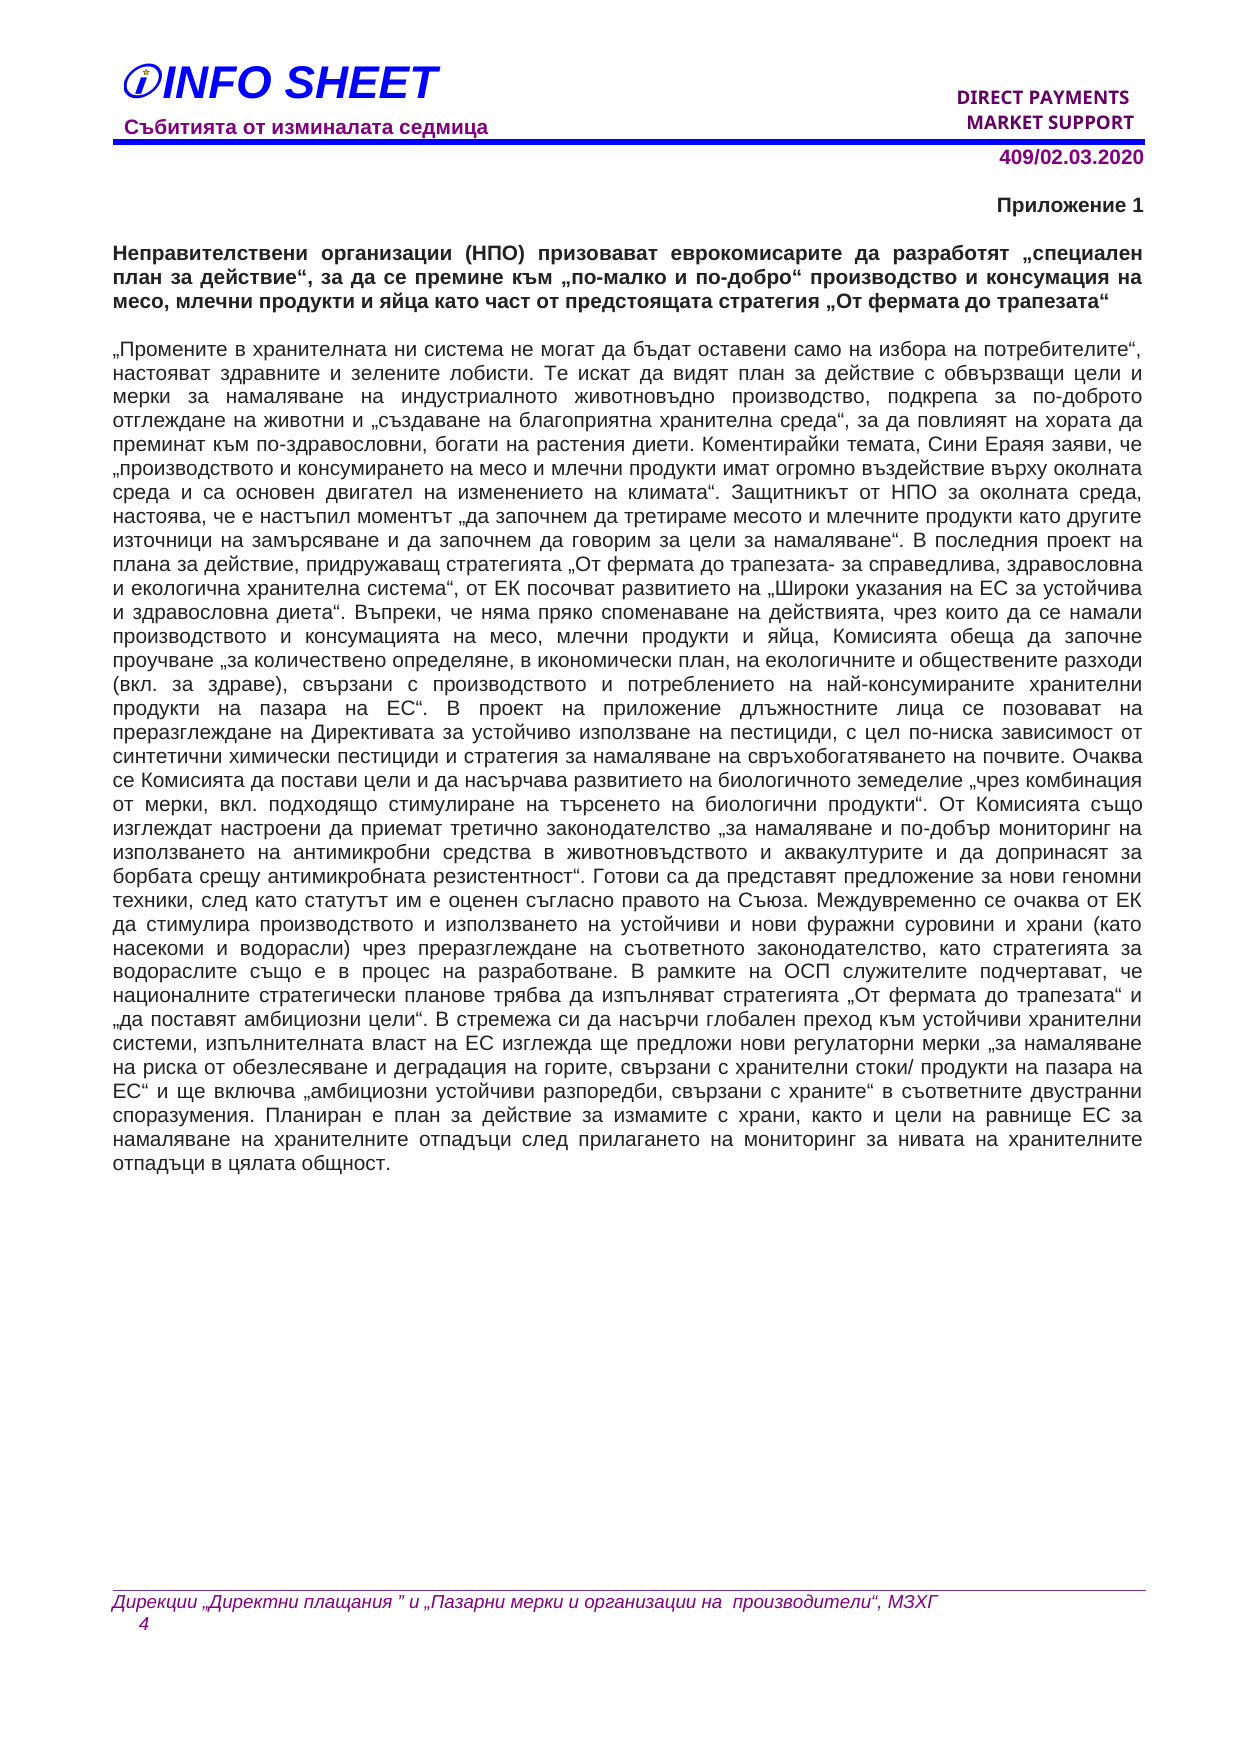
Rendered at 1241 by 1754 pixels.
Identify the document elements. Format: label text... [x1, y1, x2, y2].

text Неправителствени организации (НПО) призовават еврокомисарите да разработят „специален план за действие“, за да се премине към „по-малко и по-добро“ производство и консумация на месо, млечни продукти и яйца като част от предстоящата стратегия „От фермата до трапезата“ [112, 241, 1144, 312]
text „Промените в хранителната ни система не могат да бъдат оставени само на избора на потребителите“, настояват здравните и зелените лобисти. Те искат да видят план за действие с обвързващи цели и мерки за намаляване на индустриалното животновъдно производство, подкрепа за по-доброто отглеждане на животни и „създаване на благоприятна хранителна среда“, за да повлияят на хората да преминат към по-здравословни, богати на растения диети. Коментирайки темата, Сини Ераяя заяви, че „производството и консумирането на месо и млечни продукти имат огромно въздействие върху околната среда и са основен двигател на изменението на климата“. Защитникът от НПО за околната среда, настоява, че е настъпил моментът „да започнем да третираме месото и млечните продукти като другите източници на замърсяване и да започнем да говорим за цели за намаляване“. В последния проект на плана за действие, придружаващ стратегията „От фермата до трапезата- за справедлива, здравословна и екологична хранителна система“, от ЕК посочват развитието на „Широки указания на ЕС за устойчива и здравословна диета“. Въпреки, че няма пряко споменаване на действията, чрез които да се намали производството и консумацията на месо, млечни продукти и яйца, Комисията обеща да започне проучване „за количествено определяне, в икономически план, на екологичните и обществените разходи (вкл. за здраве), свързани с производството и потреблението на най-консумираните хранителни продукти на пазара на ЕС“. В проект на приложение длъжностните лица се позовават на преразглеждане на Директивата за устойчиво използване на пестициди, с цел по-ниска зависимост от синтетични химически пестициди и стратегия за намаляване на свръхобогатяването на почвите. Очаква се Комисията да постави цели и да насърчава развитието на биологичното земеделие „чрез комбинация от мерки, вкл. подходящо стимулиране на търсенето на биологични продукти“. От Комисията също изглеждат настроени да приемат третично законодателство „за намаляване и по-добър мониторинг на използването на антимикробни средства в животновъдството и аквакултурите и да допринасят за борбата срещу антимикробната резистентност“. Готови са да представят предложение за нови геномни техники, след като статутът им е оценен съгласно правото на Съюза. Междувременно се очаква от ЕК да стимулира производството и използването на устойчиви и нови фуражни суровини и храни (като насекоми и водорасли) чрез преразглеждане на съответното законодателство, като стратегията за водораслите също е в процес на разработване. В рамките на ОСП служителите подчертават, че националните стратегически планове трябва да изпълняват стратегията „От фермата до трапезата“ и „да поставят амбициозни цели“. В стремежа си да насърчи глобален преход към устойчиви хранителни системи, изпълнителната власт на ЕС изглежда ще предложи нови регулаторни мерки „за намаляване на риска от обезлесяване и деградация на горите, свързани с хранителни стоки/ продукти на пазара на ЕС“ и ще включва „амбициозни устойчиви разпоредби, свързани с храните“ в съответните двустранни споразумения. Планиран е план за действие за измамите с храни, както и цели на равнище ЕС за намаляване на хранителните отпадъци след прилагането на мониторинг за нивата на хранителните отпадъци в цялата общност. [112, 336, 1144, 1175]
text Приложение 1 [112, 193, 1144, 217]
picture [123, 63, 163, 99]
